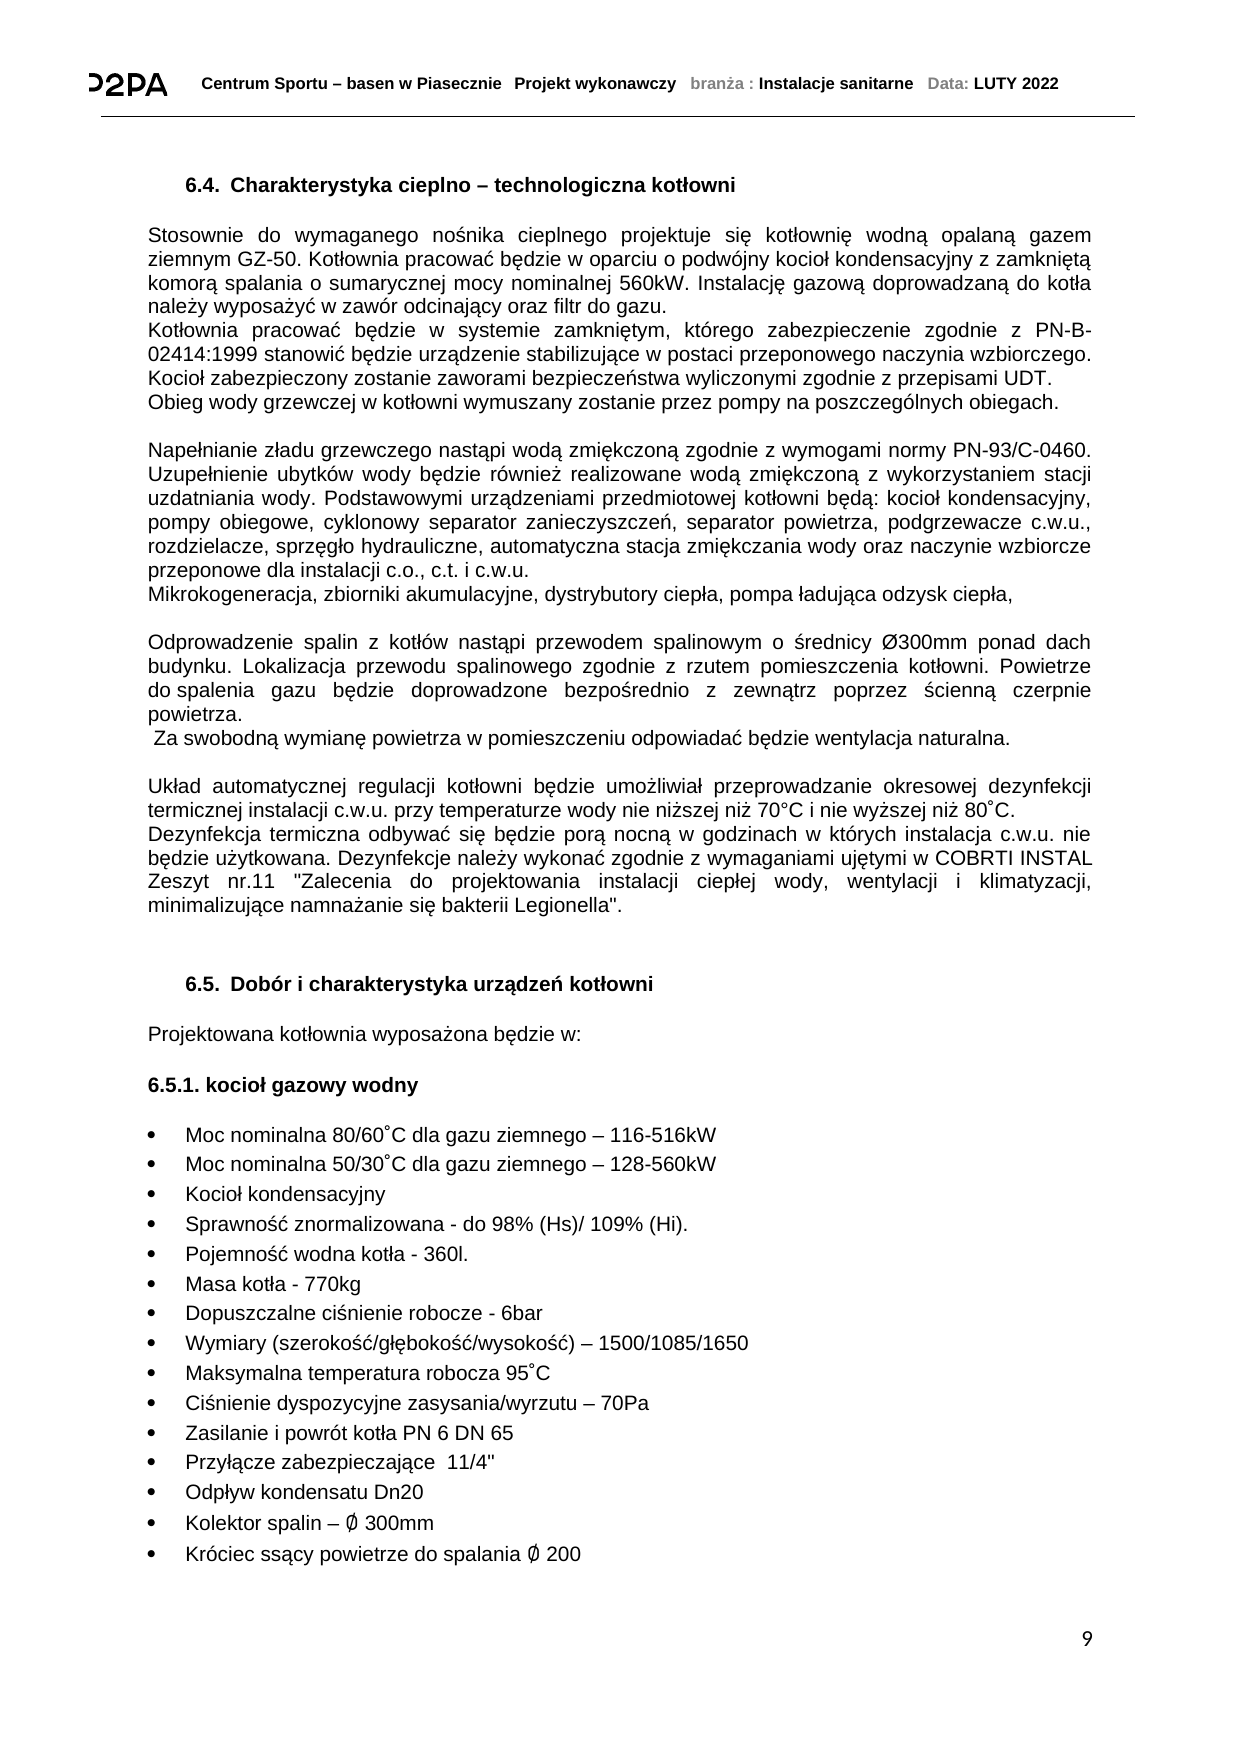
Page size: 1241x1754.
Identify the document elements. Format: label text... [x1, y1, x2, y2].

picture [89, 73, 168, 96]
list Zasilanie i powrót kotła PN 6 DN 65 [148, 1420, 1093, 1444]
subtitle Dobór i charakterystyka urządzeń kotłowni [185, 972, 1093, 996]
text Stosownie do wymaganego nośnika cieplnego projektuje się kotłownię wodną opalaną gazem ziemnym GZ-50. Kotłownia pracować będzie w oparciu o podwójny kocioł kondensacyjny z zamkniętą komorą spalania o sumarycznej mocy nominalnej 560kW. Instalację gazową doprowadzaną do kotła należy wyposażyć w zawór odcinający oraz filtr do gazu. [148, 222, 1093, 318]
list Ciśnienie dyspozycyjne zasysania/wyrzutu – 70Pa [148, 1391, 1093, 1414]
list Maksymalna temperatura robocza 95˚C [148, 1361, 1093, 1385]
list Dopuszczalne ciśnienie robocze - 6bar [148, 1301, 1093, 1325]
text Układ automatycznej regulacji kotłowni będzie umożliwiał przeprowadzanie okresowej dezynfekcji termicznej instalacji c.w.u. przy temperaturze wody nie niższej niż 70°C i nie wyższej niż 80˚C. [148, 773, 1093, 821]
list Odpływ kondensatu Dn20 [148, 1480, 1093, 1504]
text Obieg wody grzewczej w kotłowni wymuszany zostanie przez pompy na poszczególnych obiegach. [148, 390, 1093, 414]
list Moc nominalna 50/30˚C dla gazu ziemnego – 128-560kW [148, 1152, 1093, 1176]
text Projektowana kotłownia wyposażona będzie w: [148, 1022, 1093, 1046]
list Moc nominalna 80/60˚C dla gazu ziemnego – 116-516kW [148, 1122, 1093, 1146]
list Kocioł kondensacyjny [148, 1182, 1093, 1206]
text Mikrokogeneracja, zbiorniki akumulacyjne, dystrybutory ciepła, pompa ładująca odzysk ciepła, [148, 582, 1093, 606]
list Pojemność wodna kotła - 360l. [148, 1242, 1093, 1266]
text Za swobodną wymianę powietrza w pomieszczeniu odpowiadać będzie wentylacja naturalna. [148, 726, 1093, 749]
subtitle 6.5.1. kocioł gazowy wodny [148, 1073, 1093, 1097]
list Kolektor spalin – ∅ 300mm [148, 1510, 1093, 1535]
list Sprawność znormalizowana - do 98% (Hs)/ 109% (Hi). [148, 1212, 1093, 1236]
text Kotłownia pracować będzie w systemie zamkniętym, którego zabezpieczenie zgodnie z PN-B-02414:1999 stanowić będzie urządzenie stabilizujące w postaci przeponowego naczynia wzbiorczego. Kocioł zabezpieczony zostanie zaworami bezpieczeństwa wyliczonymi zgodnie z przepisami UDT. [148, 318, 1093, 390]
list Króciec ssący powietrze do spalania ∅ 200 [148, 1541, 1093, 1566]
text Dezynfekcja termiczna odbywać się będzie porą nocną w godzinach w których instalacja c.w.u. nie będzie użytkowana. Dezynfekcje należy wykonać zgodnie z wymaganiami ujętymi w COBRTI INSTAL Zeszyt nr.11 "Zalecenia do projektowania instalacji ciepłej wody, wentylacji i klimatyzacji, minimalizujące namnażanie się bakterii Legionella". [148, 821, 1093, 917]
text Napełnianie zładu grzewczego nastąpi wodą zmiękczoną zgodnie z wymogami normy PN-93/C-0460. Uzupełnienie ubytków wody będzie również realizowane wodą zmiękczoną z wykorzystaniem stacji uzdatniania wody. Podstawowymi urządzeniami przedmiotowej kotłowni będą: kocioł kondensacyjny, pompy obiegowe, cyklonowy separator zanieczyszczeń, separator powietrza, podgrzewacze c.w.u., rozdzielacze, sprzęgło hydrauliczne, automatyczna stacja zmiękczania wody oraz naczynie wzbiorcze przeponowe dla instalacji c.o., c.t. i c.w.u. [148, 438, 1093, 582]
list Przyłącze zabezpieczające 11/4" [148, 1450, 1093, 1474]
list Masa kotła - 770kg [148, 1271, 1093, 1295]
text Odprowadzenie spalin z kotłów nastąpi przewodem spalinowym o średnicy Ø300mm ponad dach budynku. Lokalizacja przewodu spalinowego zgodnie z rzutem pomieszczenia kotłowni. Powietrze do spalenia gazu będzie doprowadzone bezpośrednio z zewnątrz poprzez ścienną czerpnie powietrza. [148, 630, 1093, 726]
subtitle Charakterystyka cieplno – technologiczna kotłowni [185, 173, 1093, 197]
list Wymiary (szerokość/głębokość/wysokość) – 1500/1085/1650 [148, 1331, 1093, 1355]
